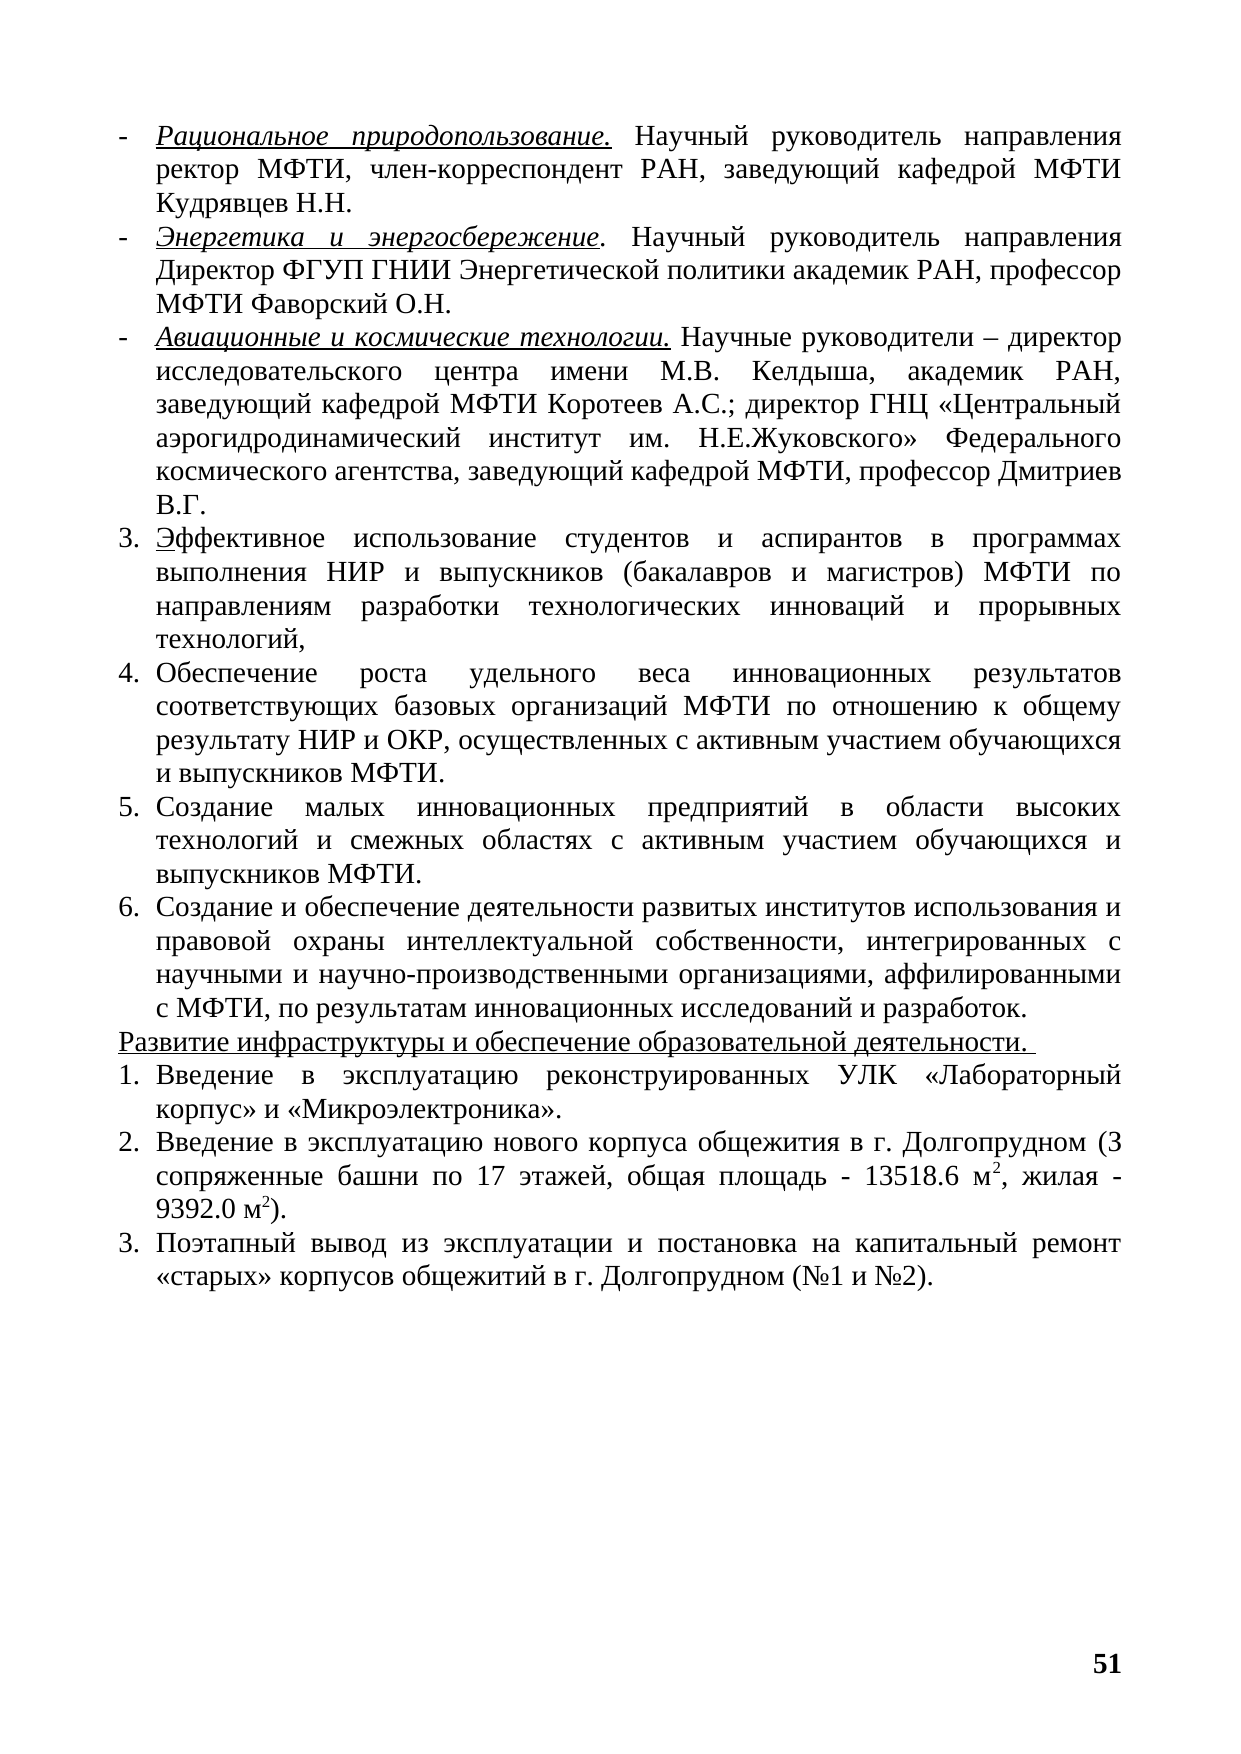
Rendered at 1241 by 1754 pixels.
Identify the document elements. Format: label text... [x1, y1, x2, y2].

list Рациональное природопользование. Научный руководитель направления ректор МФТИ, член-корреспондент РАН, заведующий кафедрой МФТИ Кудрявцев Н.Н. [118, 118, 1122, 219]
list Поэтапный вывод из эксплуатации и постановка на капитальный ремонт «старых» корпусов общежитий в г. Долгопрудном (№1 и №2). [118, 1225, 1122, 1292]
text Развитие инфраструктуры и обеспечение образовательной деятельности. [118, 1024, 1122, 1057]
list Создание малых инновационных предприятий в области высоких технологий и смежных областях с активным участием обучающихся и выпускников МФТИ. [118, 789, 1122, 889]
list Введение в эксплуатацию реконструированных УЛК «Лабораторный корпус» и «Микроэлектроника». [118, 1057, 1122, 1124]
list Авиационные и космические технологии. Научные руководители – директор исследовательского центра имени М.В. Келдыша, академик РАН, заведующий кафедрой МФТИ Коротеев А.С.; директор ГНЦ «Центральный аэрогидродинамический институт им. Н.Е.Жуковского» Федерального космического агентства, заведующий кафедрой МФТИ, профессор Дмитриев В.Г. [118, 319, 1122, 521]
list Энергетика и энергосбережение. Научный руководитель направления Директор ФГУП ГНИИ Энергетической политики академик РАН, профессор МФТИ Фаворский О.Н. [118, 219, 1122, 319]
list Введение в эксплуатацию нового корпуса общежития в г. Долгопрудном (З сопряженные башни по 17 этажей, общая площадь - 13518.6 м2, жилая - 9392.0 м2). [118, 1124, 1122, 1225]
list Создание и обеспечение деятельности развитых институтов использования и правовой охраны интеллектуальной собственности, интегрированных с научными и научно-производственными организациями, аффилированными с МФТИ, по результатам инновационных исследований и разработок. [118, 889, 1122, 1024]
list Эффективное использование студентов и аспирантов в программах выполнения НИР и выпускников (бакалавров и магистров) МФТИ по направлениям разработки технологических инноваций и прорывных технологий, [118, 521, 1122, 655]
list Обеспечение роста удельного веса инновационных результатов соответствующих базовых организаций МФТИ по отношению к общему результату НИР и ОКР, осуществленных с активным участием обучающихся и выпускников МФТИ. [118, 655, 1122, 789]
